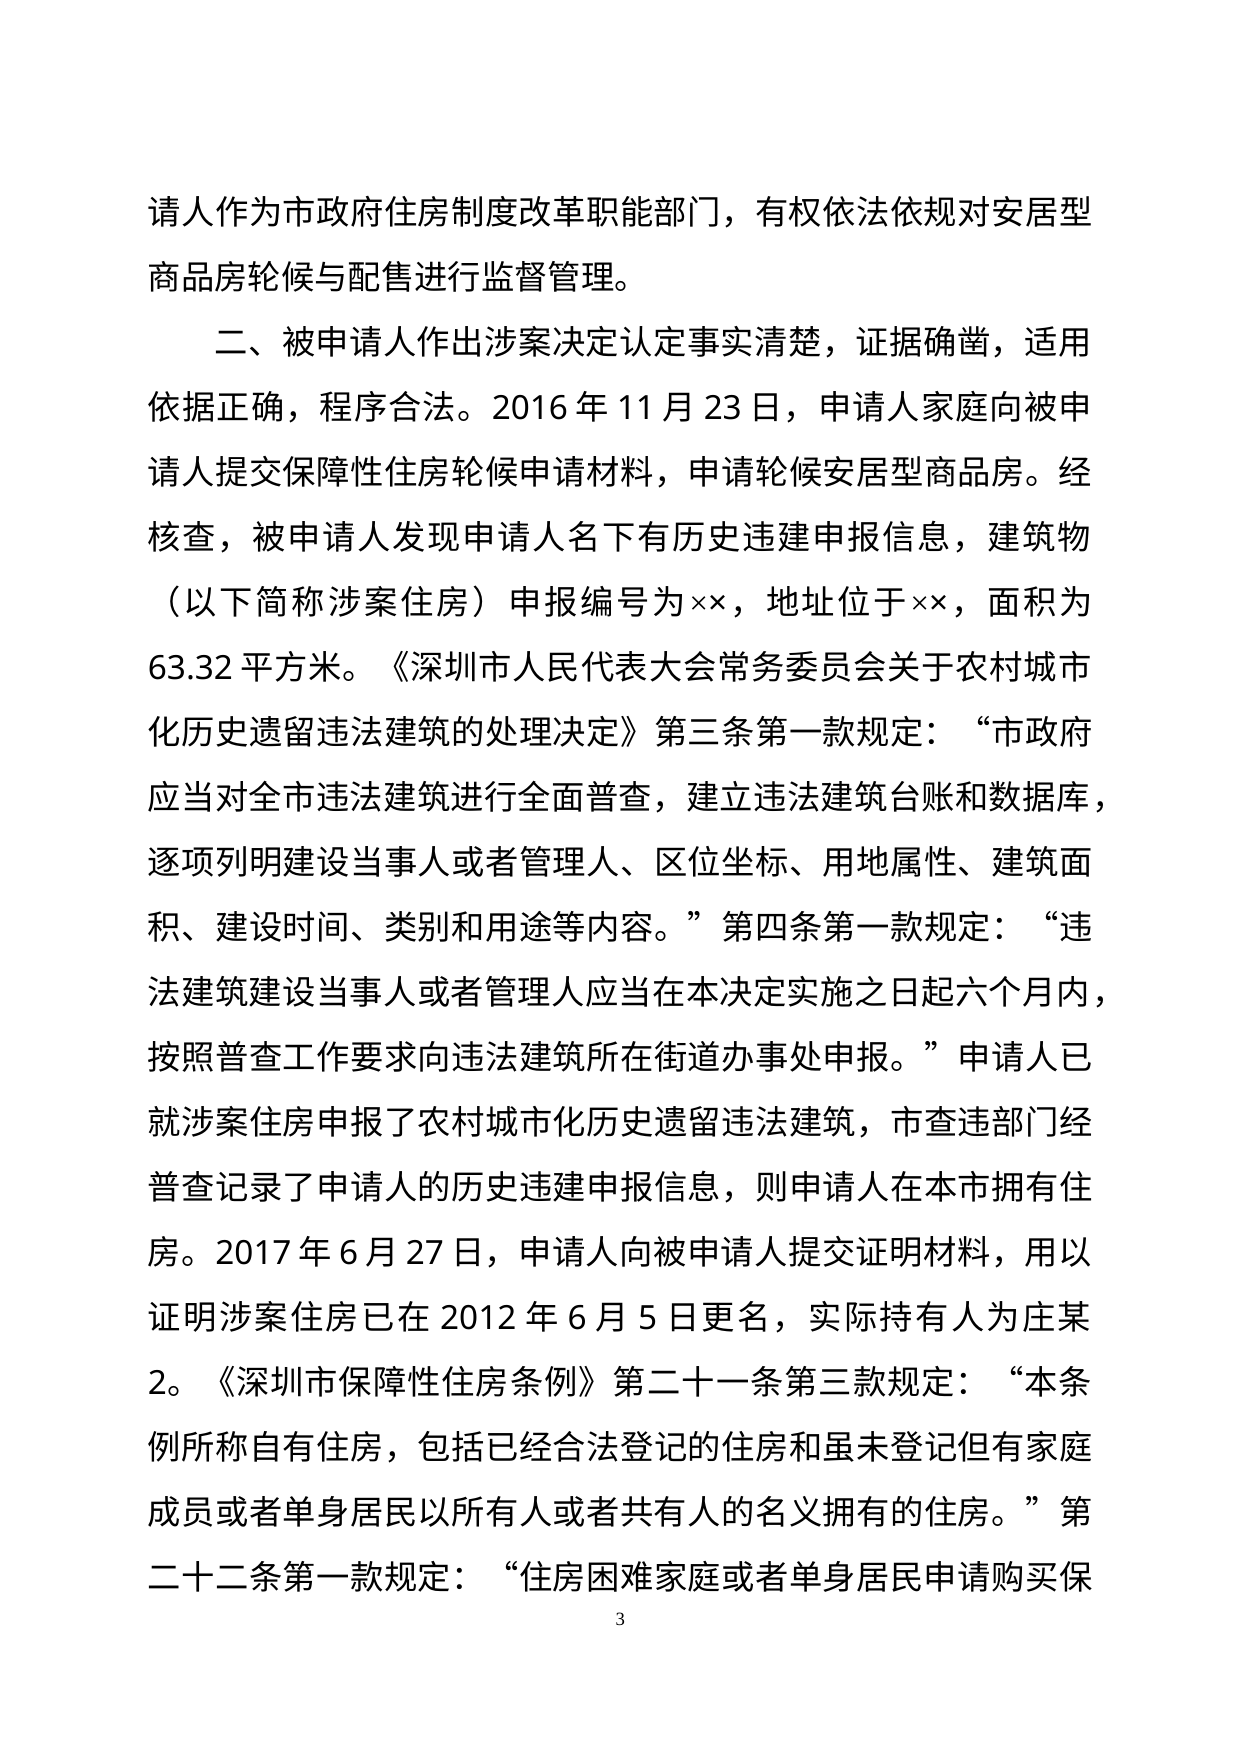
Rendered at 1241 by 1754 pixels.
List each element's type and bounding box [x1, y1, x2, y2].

text [148, 177, 1092, 307]
text [148, 307, 1092, 1607]
